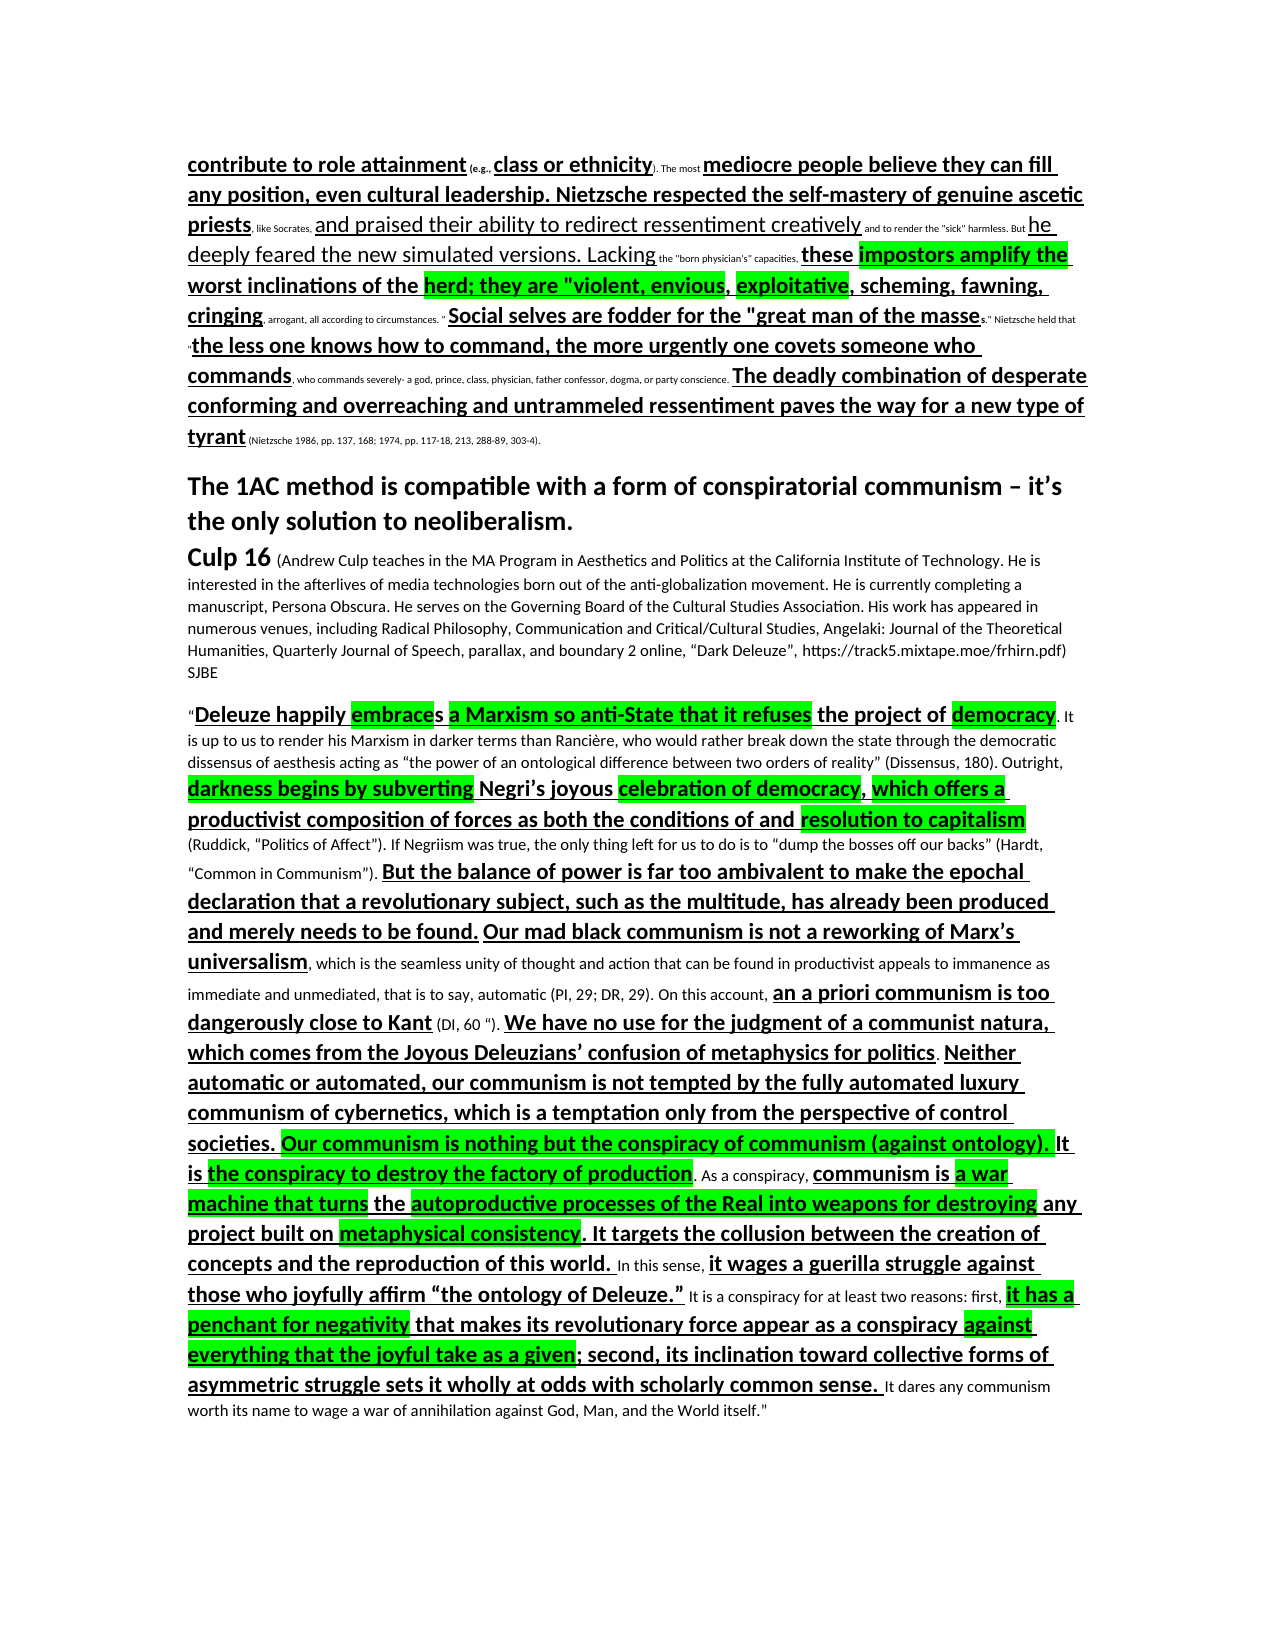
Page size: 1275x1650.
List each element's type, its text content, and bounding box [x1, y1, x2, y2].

text “Deleuze happily embraces a Marxism so anti-State that it refuses the project of democracy. It is up to us to render his Marxism in darker terms than Rancière, who would rather break down the state through the democratic dissensus of aesthesis acting as “the power of an ontological difference between two orders of reality” (Dissensus, 180). Outright, darkness begins by subverting Negri’s joyous celebration of democracy, which offers a productivist composition of forces as both the conditions of and resolution to capitalism (Ruddick, “Politics of Affect”). If Negriism was true, the only thing left for us to do is to “dump the bosses off our backs” (Hardt, “Common in Communism”). But the balance of power is far too ambivalent to make the epochal declaration that a revolutionary subject, such as the multitude, has already been produced and merely needs to be found. Our mad black communism is not a reworking of Marx’s universalism, which is the seamless unity of thought and action that can be found in productivist appeals to immanence as immediate and unmediated, that is to say, automatic (PI, 29; DR, 29). On this account, an a priori communism is too dangerously close to Kant (DI, 60 “). We have no use for the judgment of a communist natura, which comes from the Joyous Deleuzians’ confusion of metaphysics for politics. Neither automatic or automated, our communism is not tempted by the fully automated luxury communism of cybernetics, which is a temptation only from the perspective of control societies. Our communism is nothing but the conspiracy of communism (against ontology). It is the conspiracy to destroy the factory of production. As a conspiracy, communism is a war machine that turns the autoproductive processes of the Real into weapons for destroying any project built on metaphysical consistency. It targets the collusion between the creation of concepts and the reproduction of this world. In this sense, it wages a guerilla struggle against those who joyfully affirm “the ontology of Deleuze.” It is a conspiracy for at least two reasons: first, it has a penchant for negativity that makes its revolutionary force appear as a conspiracy against everything that the joyful take as a given; second, its inclination toward collective forms of asymmetric struggle sets it wholly at odds with scholarly common sense. It dares any communism worth its name to wage a war of annihilation against God, Man, and the World itself.” [187, 701, 1087, 1420]
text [187, 150, 1087, 450]
subtitle The 1AC method is compatible with a form of conspiratorial communism – it’s the only solution to neoliberalism. [187, 469, 1087, 537]
text Culp 16 (Andrew Culp teaches in the MA Program in Aesthetics and Politics at the California Institute of Technology. He is interested in the afterlives of media technologies born out of the anti-globalization movement. He is currently completing a manuscript, Persona Obscura. He serves on the Governing Board of the Cultural Studies Association. His work has appeared in numerous venues, including Radical Philosophy, Communication and Critical/Cultural Studies, Angelaki: Journal of the Theoretical Humanities, Quarterly Journal of Speech, parallax, and boundary 2 online, “Dark Deleuze”, https://track5.mixtape.moe/frhirn.pdf) SJBE [187, 540, 1087, 682]
